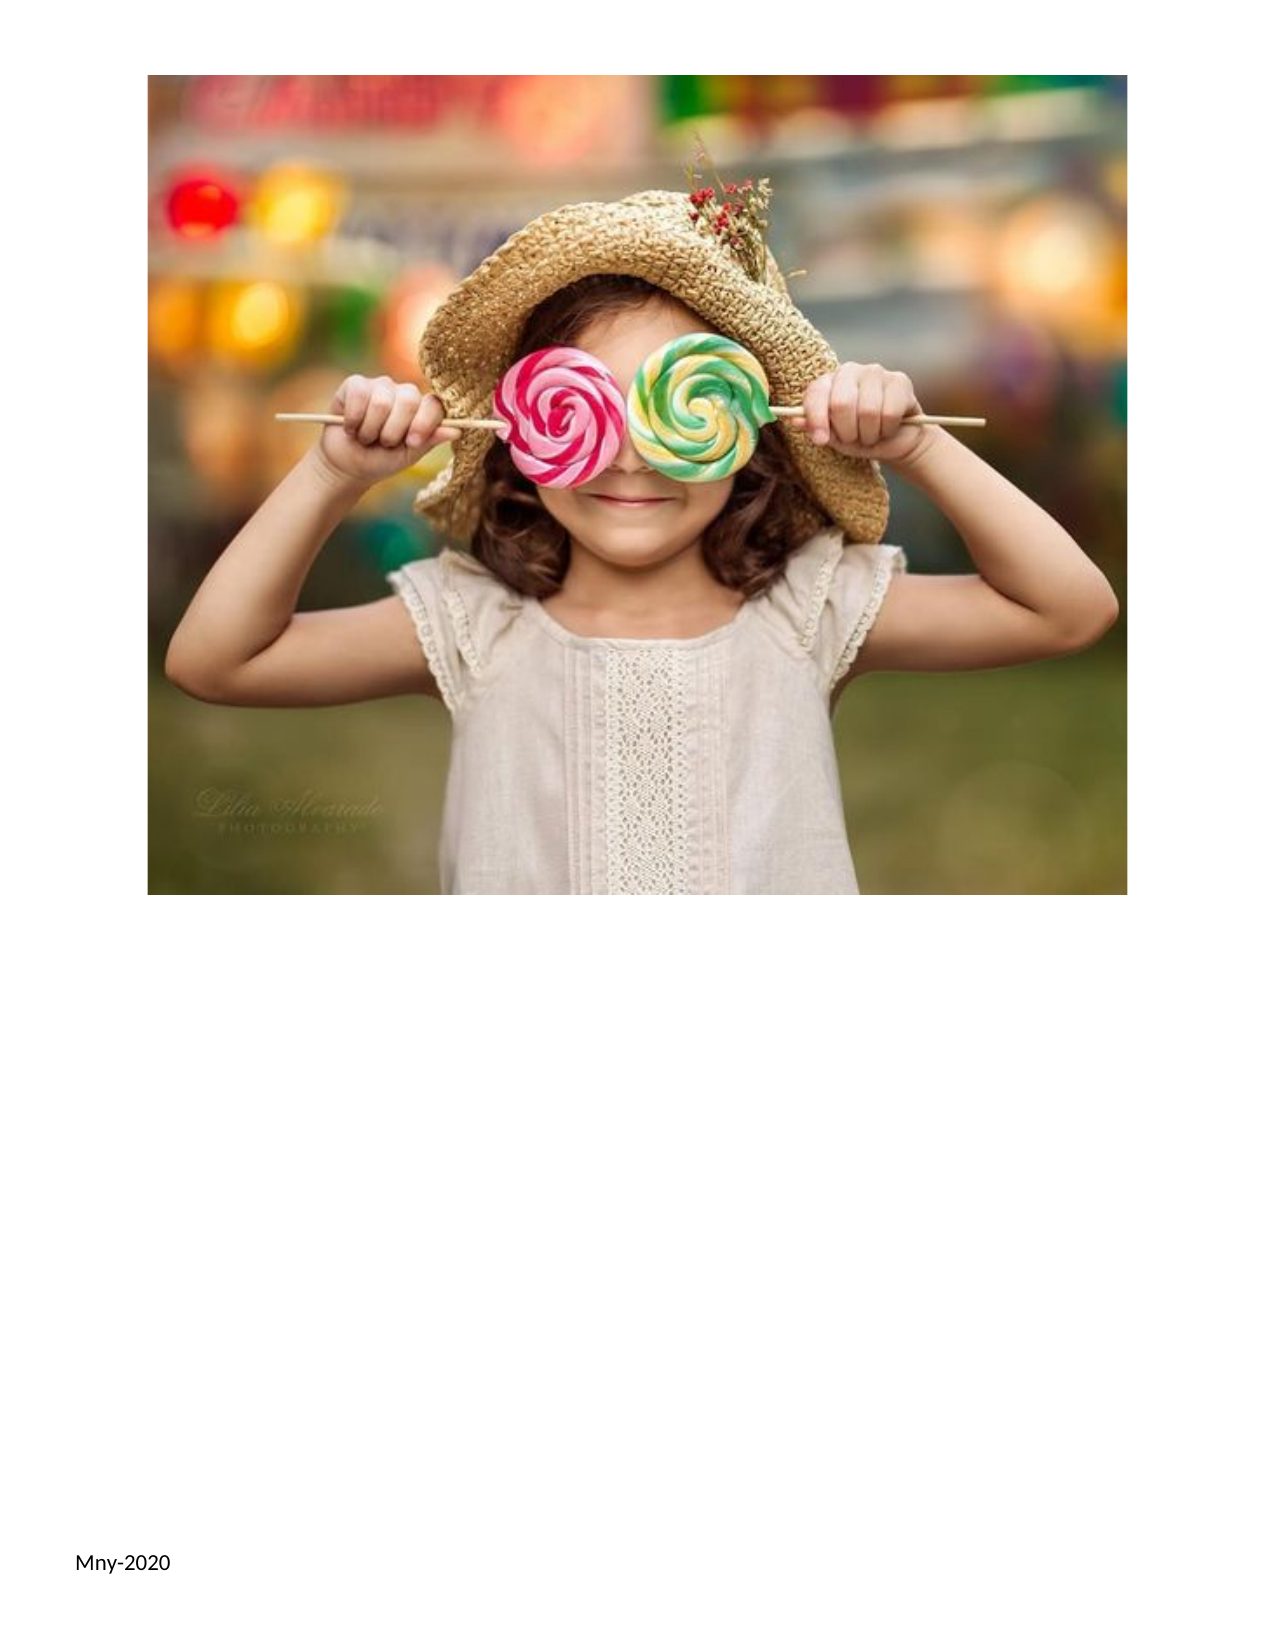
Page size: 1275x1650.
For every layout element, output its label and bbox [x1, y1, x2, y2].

picture [147, 75, 1128, 895]
